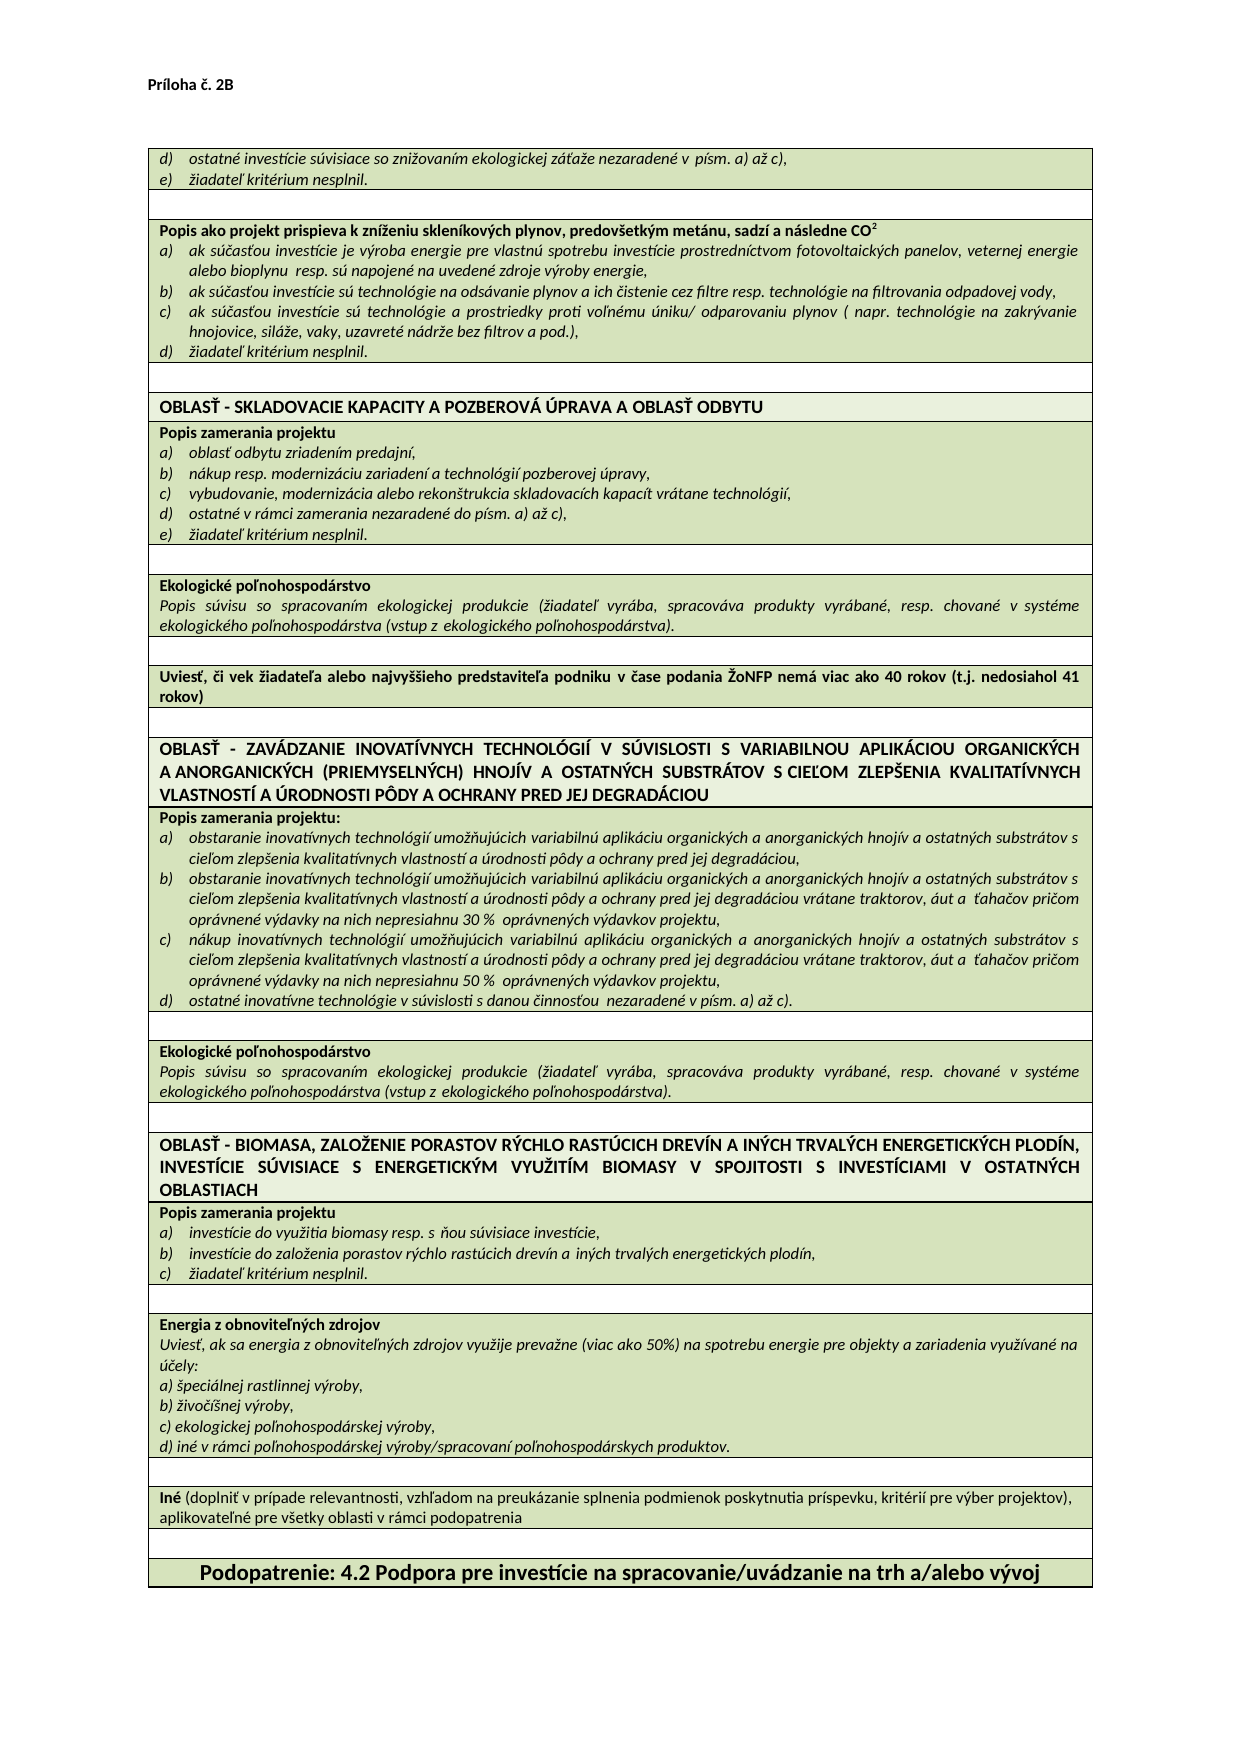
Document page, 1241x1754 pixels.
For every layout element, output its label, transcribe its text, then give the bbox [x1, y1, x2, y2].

table_cell [149, 1012, 1092, 1040]
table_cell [149, 149, 1092, 189]
table_cell OBLASŤ - Skladovacie kapacity a pozberová úprava a oblasť odbytu [149, 393, 1092, 421]
table_cell Iné (doplniť v prípade relevantnosti, vzhľadom na preukázanie splnenia podmienok poskytnutia príspevku, kritérií pre výber projektov), aplikovateľné pre všetky oblasti v rámci podopatrenia [149, 1487, 1092, 1528]
table_cell [149, 363, 1092, 392]
table_cell OBLASŤ - Zavádzanie inovatívnych technológií v súvislosti s variabilnou aplikáciou organických a anorganických (priemyselných) hnojív a ostatných substrátov s cieľom zlepšenia kvalitatívnych vlastností a úrodnosti pôdy a ochrany pred jej degradáciou [149, 738, 1092, 806]
table_cell [149, 1285, 1092, 1313]
table_cell [149, 1458, 1092, 1486]
table_cell [149, 1103, 1092, 1132]
table_cell [149, 545, 1092, 574]
table_cell OBLASŤ - BIOMASA, ZALOŽENIE PORASTOV RÝCHLO RASTÚCICH DREVÍN A INÝCH TRVALÝCH ENERGETICKÝCH PLODÍN, INVESTÍCIE SÚVISIACE S ENERGETICKÝM VYUŽITÍM BIOMASY V SPOJITOSTI S INVESTÍCIAMI V OSTATNÝCH OBLASTIACH [149, 1133, 1092, 1201]
table_cell Popis zamerania projektu: obstaranie inovatívnych technológií umožňujúcich variabilnú aplikáciu organických a anorganických hnojív a ostatných substrátov s cieľom zlepšenia kvalitatívnych vlastností a úrodnosti pôdy a ochrany pred jej degradáciou, obstaranie inovatívnych technológií umožňujúcich variabilnú aplikáciu organických a anorganických hnojív a ostatných substrátov s cieľom zlepšenia kvalitatívnych vlastností a úrodnosti pôdy a ochrany pred jej degradáciou vrátane traktorov, áut a ťahačov pričom oprávnené výdavky na nich nepresiahnu 30 % oprávnených výdavkov projektu, nákup inovatívnych technológií umožňujúcich variabilnú aplikáciu organických a anorganických hnojív a ostatných substrátov s cieľom zlepšenia kvalitatívnych vlastností a úrodnosti pôdy a ochrany pred jej degradáciou vrátane traktorov, áut a ťahačov pričom oprávnené výdavky na nich nepresiahnu 50 % oprávnených výdavkov projektu, ostatné inovatívne technológie v súvislosti s danou činnosťou nezaradené v písm. a) až c). [149, 808, 1092, 1011]
table_cell Popis zamerania projektu investície do využitia biomasy resp. s ňou súvisiace investície, investície do založenia porastov rýchlo rastúcich drevín a iných trvalých energetických plodín, žiadateľ kritérium nesplnil. [149, 1203, 1092, 1284]
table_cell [149, 1559, 1092, 1586]
table_cell [149, 708, 1092, 737]
table_cell Popis zamerania projektu oblasť odbytu zriadením predajní, nákup resp. modernizáciu zariadení a technológií pozberovej úpravy, vybudovanie, modernizácia alebo rekonštrukcia skladovacích kapacít vrátane technológií, ostatné v rámci zamerania nezaradené do písm. a) až c), žiadateľ kritérium nesplnil. [149, 422, 1092, 544]
table_cell Ekologické poľnohospodárstvo Popis súvisu so spracovaním ekologickej produkcie (žiadateľ vyrába, spracováva produkty vyrábané, resp. chované v systéme ekologického poľnohospodárstva (vstup z ekologického poľnohospodárstva). [149, 575, 1092, 636]
table_cell Energia z obnoviteľných zdrojov Uviesť, ak sa energia z obnoviteľných zdrojov využije prevažne (viac ako 50%) na spotrebu energie pre objekty a zariadenia využívané na účely: a) špeciálnej rastlinnej výroby, b) živočíšnej výroby, c) ekologickej poľnohospodárskej výroby, d) iné v rámci poľnohospodárskej výroby/spracovaní poľnohospodárskych produktov. [149, 1314, 1092, 1457]
table_cell Ekologické poľnohospodárstvo Popis súvisu so spracovaním ekologickej produkcie (žiadateľ vyrába, spracováva produkty vyrábané, resp. chované v systéme ekologického poľnohospodárstva (vstup z ekologického poľnohospodárstva). [149, 1041, 1092, 1102]
table_cell [149, 637, 1092, 665]
table_cell [149, 190, 1092, 219]
table_cell Popis ako projekt prispieva k zníženiu skleníkových plynov, predovšetkým metánu, sadzí a následne CO2 ak súčasťou investície je výroba energie pre vlastnú spotrebu investície prostredníctvom fotovoltaických panelov, veternej energie alebo bioplynu resp. sú napojené na uvedené zdroje výroby energie, ak súčasťou investície sú technológie na odsávanie plynov a ich čistenie cez filtre resp. technológie na filtrovania odpadovej vody, ak súčasťou investície sú technológie a prostriedky proti voľnému úniku/ odparovaniu plynov ( napr. technológie na zakrývanie hnojovice, siláže, vaky, uzavreté nádrže bez filtrov a pod.), žiadateľ kritérium nesplnil. [149, 220, 1092, 362]
table_cell [149, 1529, 1092, 1557]
table_cell Uviesť, či vek žiadateľa alebo najvyššieho predstaviteľa podniku v čase podania ŽoNFP nemá viac ako 40 rokov (t.j. nedosiahol 41 rokov) [149, 666, 1092, 707]
